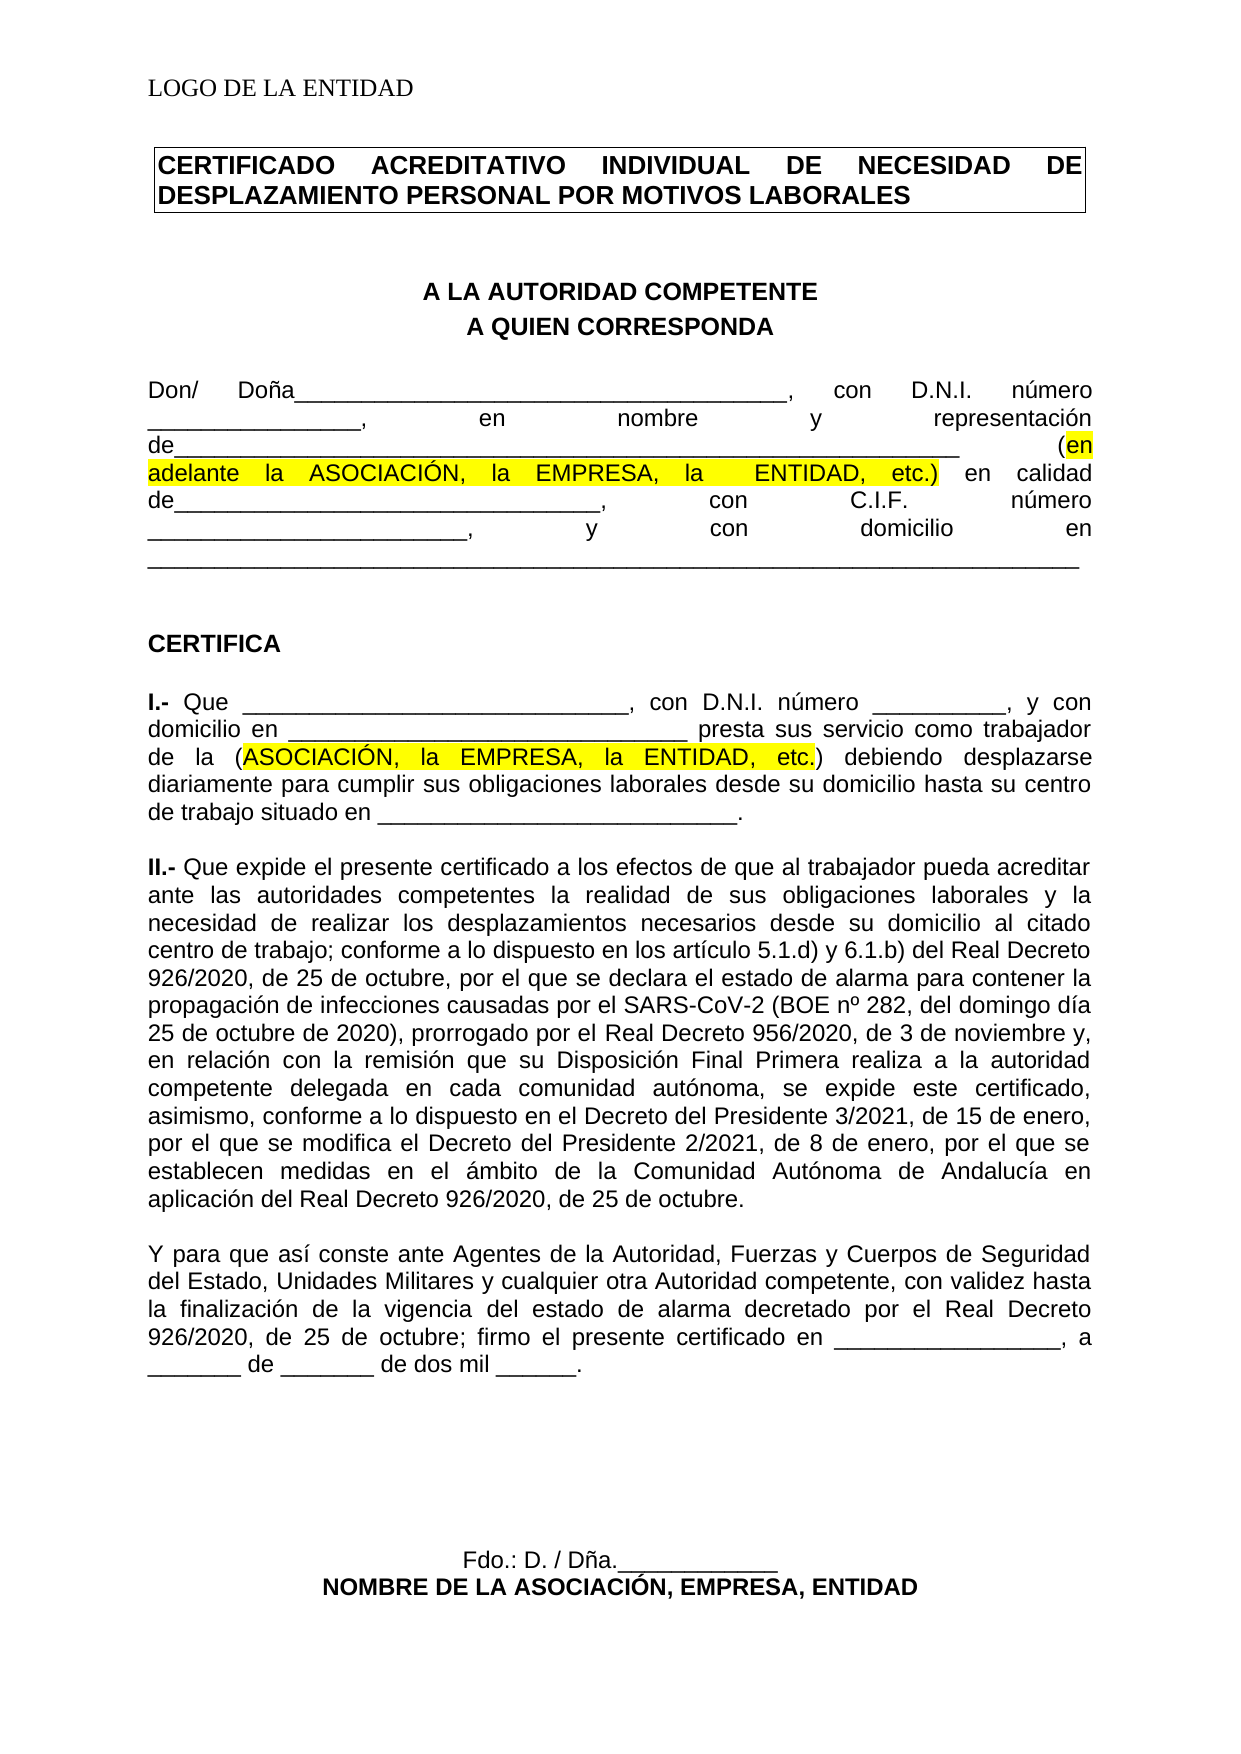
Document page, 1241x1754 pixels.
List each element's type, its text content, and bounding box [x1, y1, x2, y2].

text II.- Que expide el presente certificado a los efectos de que al trabajador pueda acreditar ante las autoridades competentes la realidad de sus obligaciones laborales y la necesidad de realizar los desplazamientos necesarios desde su domicilio al citado centro de trabajo; conforme a lo dispuesto en los artículo 5.1.d) y 6.1.b) del Real Decreto 926/2020, de 25 de octubre, por el que se declara el estado de alarma para contener la propagación de infecciones causadas por el SARS-CoV-2 (BOE nº 282, del domingo día 25 de octubre de 2020), prorrogado por el Real Decreto 956/2020, de 3 de noviembre y, en relación con la remisión que su Disposición Final Primera realiza a la autoridad competente delegada en cada comunidad autónoma, se expide este certificado, asimismo, conforme a lo dispuesto en el Decreto del Presidente 3/2021, de 15 de enero, por el que se modifica el Decreto del Presidente 2/2021, de 8 de enero, por el que se establecen medidas en el ámbito de la Comunidad Autónoma de Andalucía en aplicación del Real Decreto 926/2020, de 25 de octubre. [148, 853, 1092, 1212]
text I.- Que _____________________________, con D.N.I. número __________, y con domicilio en ______________________________ presta sus servicio como trabajador de la (ASOCIACIÓN, la EMPRESA, la ENTIDAD, etc.) debiendo desplazarse diariamente para cumplir sus obligaciones laborales desde su domicilio hasta su centro de trabajo situado en ___________________________. [148, 688, 1092, 826]
text Y para que así conste ante Agentes de la Autoridad, Fuerzas y Cuerpos de Seguridad del Estado, Unidades Militares y cualquier otra Autoridad competente, con validez hasta la finalización de la vigencia del estado de alarma decretado por el Real Decreto 926/2020, de 25 de octubre; firmo el presente certificado en _________________, a _______ de _______ de dos mil ______. [148, 1240, 1092, 1378]
text CERTIFICA [148, 629, 1092, 658]
text Don/ Doña_____________________________________, con D.N.I. número ________________, en nombre y representación de___________________________________________________________ (en adelante la ASOCIACIÓN, la EMPRESA, la ENTIDAD, etc.) en calidad de________________________________, con C.I.F. número ________________________, y con domicilio en ______________________________________________________________________ [148, 376, 1092, 569]
text NOMBRE DE LA ASOCIACIÓN, EMPRESA, ENTIDAD [148, 1573, 1092, 1601]
text A LA AUTORIDAD COMPETENTE [148, 277, 1092, 306]
text CERTIFICADO ACREDITATIVO INDIVIDUAL DE NECESIDAD DE DESPLAZAMIENTO PERSONAL POR MOTIVOS LABORALES [155, 148, 1085, 212]
text Fdo.: D. / Dña.____________ [148, 1546, 1092, 1573]
text A QUIEN CORRESPONDA [148, 312, 1092, 340]
